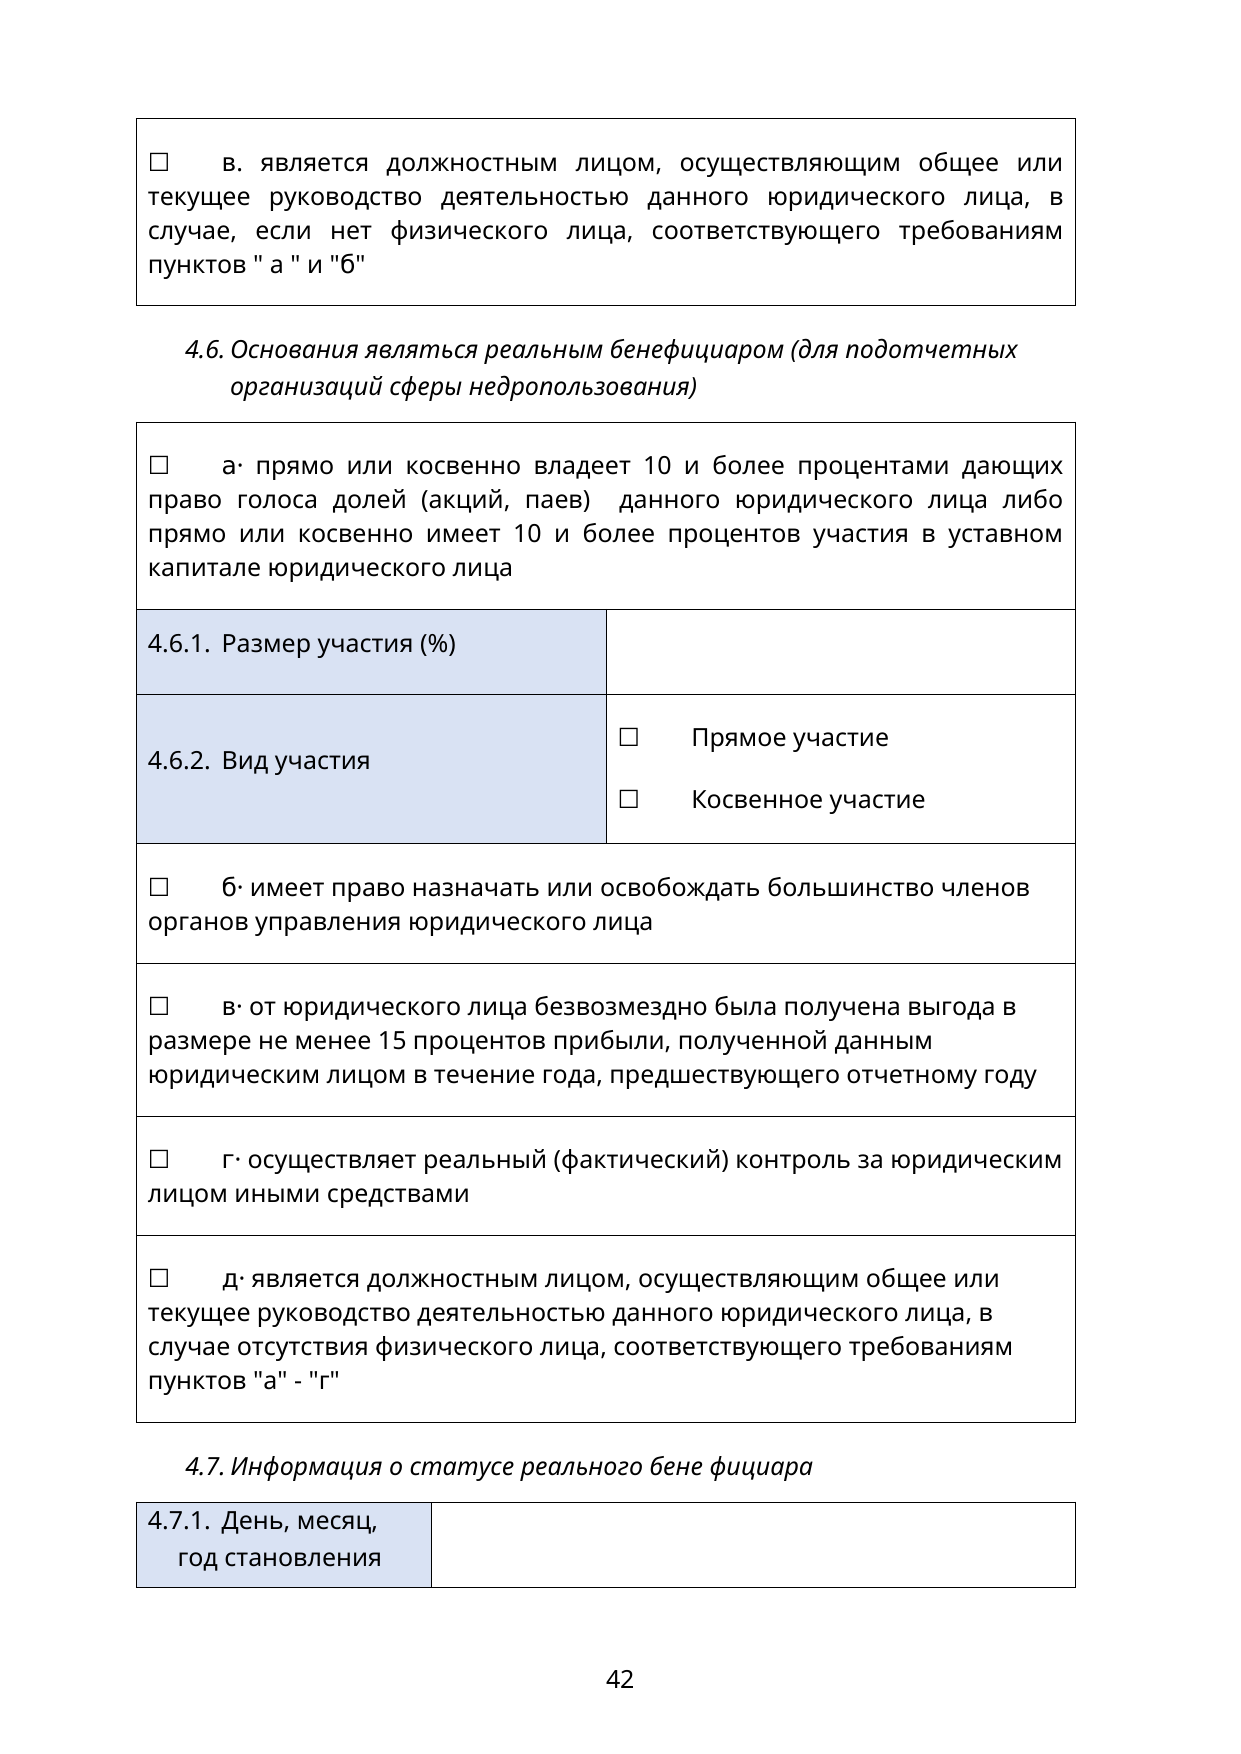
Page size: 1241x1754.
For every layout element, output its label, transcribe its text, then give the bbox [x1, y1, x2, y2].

table_header а․ прямо или косвенно владеет 10 и более процентами дающих право голоса долей (акций, паев) данного юридического лица либо прямо или косвенно имеет 10 и более процентов участия в уставном капитале юридического лица [137, 423, 1075, 609]
list Основания являться реальным бенефициаром (для подотчетных организаций сферы недропользования) [185, 331, 1092, 402]
table_cell Вид участия [137, 695, 606, 843]
table_cell в. является должностным лицом, осуществляющим общее или текущее руководство деятельностью данного юридического лица, в случае, если нет физического лица, соответствующего требованиям пунктов " а " и "б" [137, 119, 1075, 305]
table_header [137, 1503, 431, 1587]
table_cell Прямое участие Косвенное участие [607, 695, 1075, 843]
table_cell г․ осуществляет реальный (фактический) контроль за юридическим лицом иными средствами [137, 1117, 1075, 1235]
table_cell д․ является должностным лицом, осуществляющим общее или текущее руководство деятельностью данного юридического лица, в случае отсутствия физического лица, соответствующего требованиям пунктов "а" - "г" [137, 1236, 1075, 1422]
table_header [432, 1503, 1075, 1587]
table_cell в․ от юридического лица безвозмездно была получена выгода в размере не менее 15 процентов прибыли, полученной данным юридическим лицом в течение года, предшествующего отчетному году [137, 964, 1075, 1116]
table_cell б․ имеет право назначать или освобождать большинство членов органов управления юридического лица [137, 844, 1075, 962]
table_cell [607, 610, 1075, 694]
list Информация о статусе реального бене фициара [185, 1448, 1092, 1482]
table_cell Размер участия (%) [137, 610, 606, 694]
